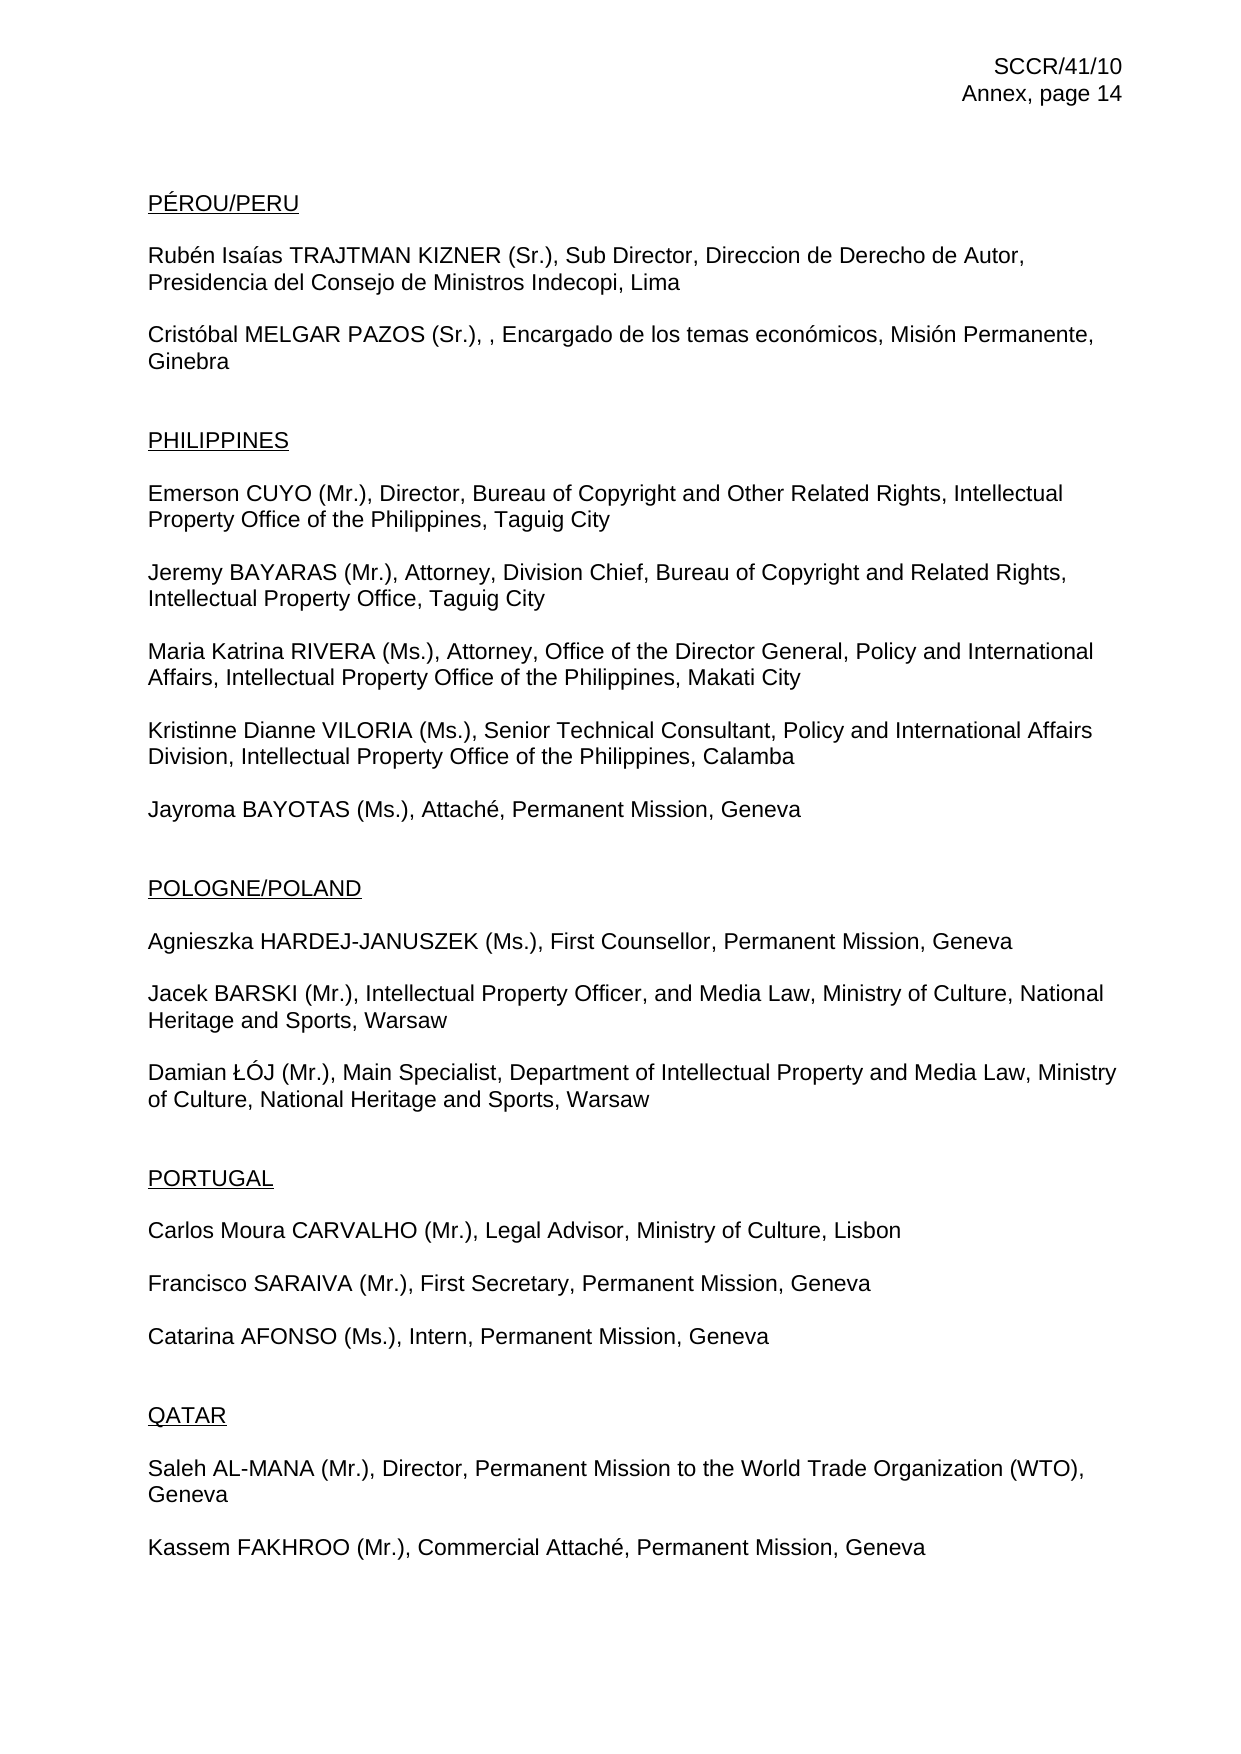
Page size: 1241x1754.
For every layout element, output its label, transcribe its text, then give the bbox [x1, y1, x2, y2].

text Cristóbal MELGAR PAZOS (Sr.), , Encargado de los temas económicos, Misión Permanente, Ginebra [148, 321, 1122, 374]
text PÉROU/PERU [148, 190, 1122, 216]
text Kassem FAKHROO (Mr.), Commercial Attaché, Permanent Mission, Geneva [148, 1534, 1122, 1560]
text Jeremy BAYARAS (Mr.), Attorney, Division Chief, Bureau of Copyright and Related Rights, Intellectual Property Office, Taguig City [148, 559, 1122, 611]
text PHILIPPINES [148, 427, 1122, 453]
text Maria Katrina RIVERA (Ms.), Attorney, Office of the Director General, Policy and International Affairs, Intellectual Property Office of the Philippines, Makati City [148, 638, 1122, 690]
text Catarina AFONSO (Ms.), Intern, Permanent Mission, Geneva [148, 1323, 1122, 1349]
text POLOGNE/POLAND [148, 875, 1122, 901]
text Emerson CUYO (Mr.), Director, Bureau of Copyright and Other Related Rights, Intellectual Property Office of the Philippines, Taguig City [148, 479, 1122, 532]
text QATAR [148, 1402, 1122, 1428]
text Agnieszka HARDEJ-JANUSZEK (Ms.), First Counsellor, Permanent Mission, Geneva [148, 928, 1122, 954]
text Saleh AL-MANA (Mr.), Director, Permanent Mission to the World Trade Organization (WTO), Geneva [148, 1455, 1122, 1507]
text Carlos Moura CARVALHO (Mr.), Legal Advisor, Ministry of Culture, Lisbon [148, 1217, 1122, 1244]
text Jayroma BAYOTAS (Ms.), Attaché, Permanent Mission, Geneva [148, 796, 1122, 822]
text Kristinne Dianne VILORIA (Ms.), Senior Technical Consultant, Policy and International Affairs Division, Intellectual Property Office of the Philippines, Calamba [148, 717, 1122, 769]
text PORTUGAL [148, 1165, 1122, 1191]
text Francisco SARAIVA (Mr.), First Secretary, Permanent Mission, Geneva [148, 1270, 1122, 1297]
text Damian ŁÓJ (Mr.), Main Specialist, Department of Intellectual Property and Media Law, Ministry of Culture, National Heritage and Sports, Warsaw [148, 1059, 1122, 1112]
text Jacek BARSKI (Mr.), Intellectual Property Officer, and Media Law, Ministry of Culture, National Heritage and Sports, Warsaw [148, 980, 1122, 1033]
text Rubén Isaías TRAJTMAN KIZNER (Sr.), Sub Director, Direccion de Derecho de Autor, Presidencia del Consejo de Ministros Indecopi, Lima [148, 242, 1122, 295]
